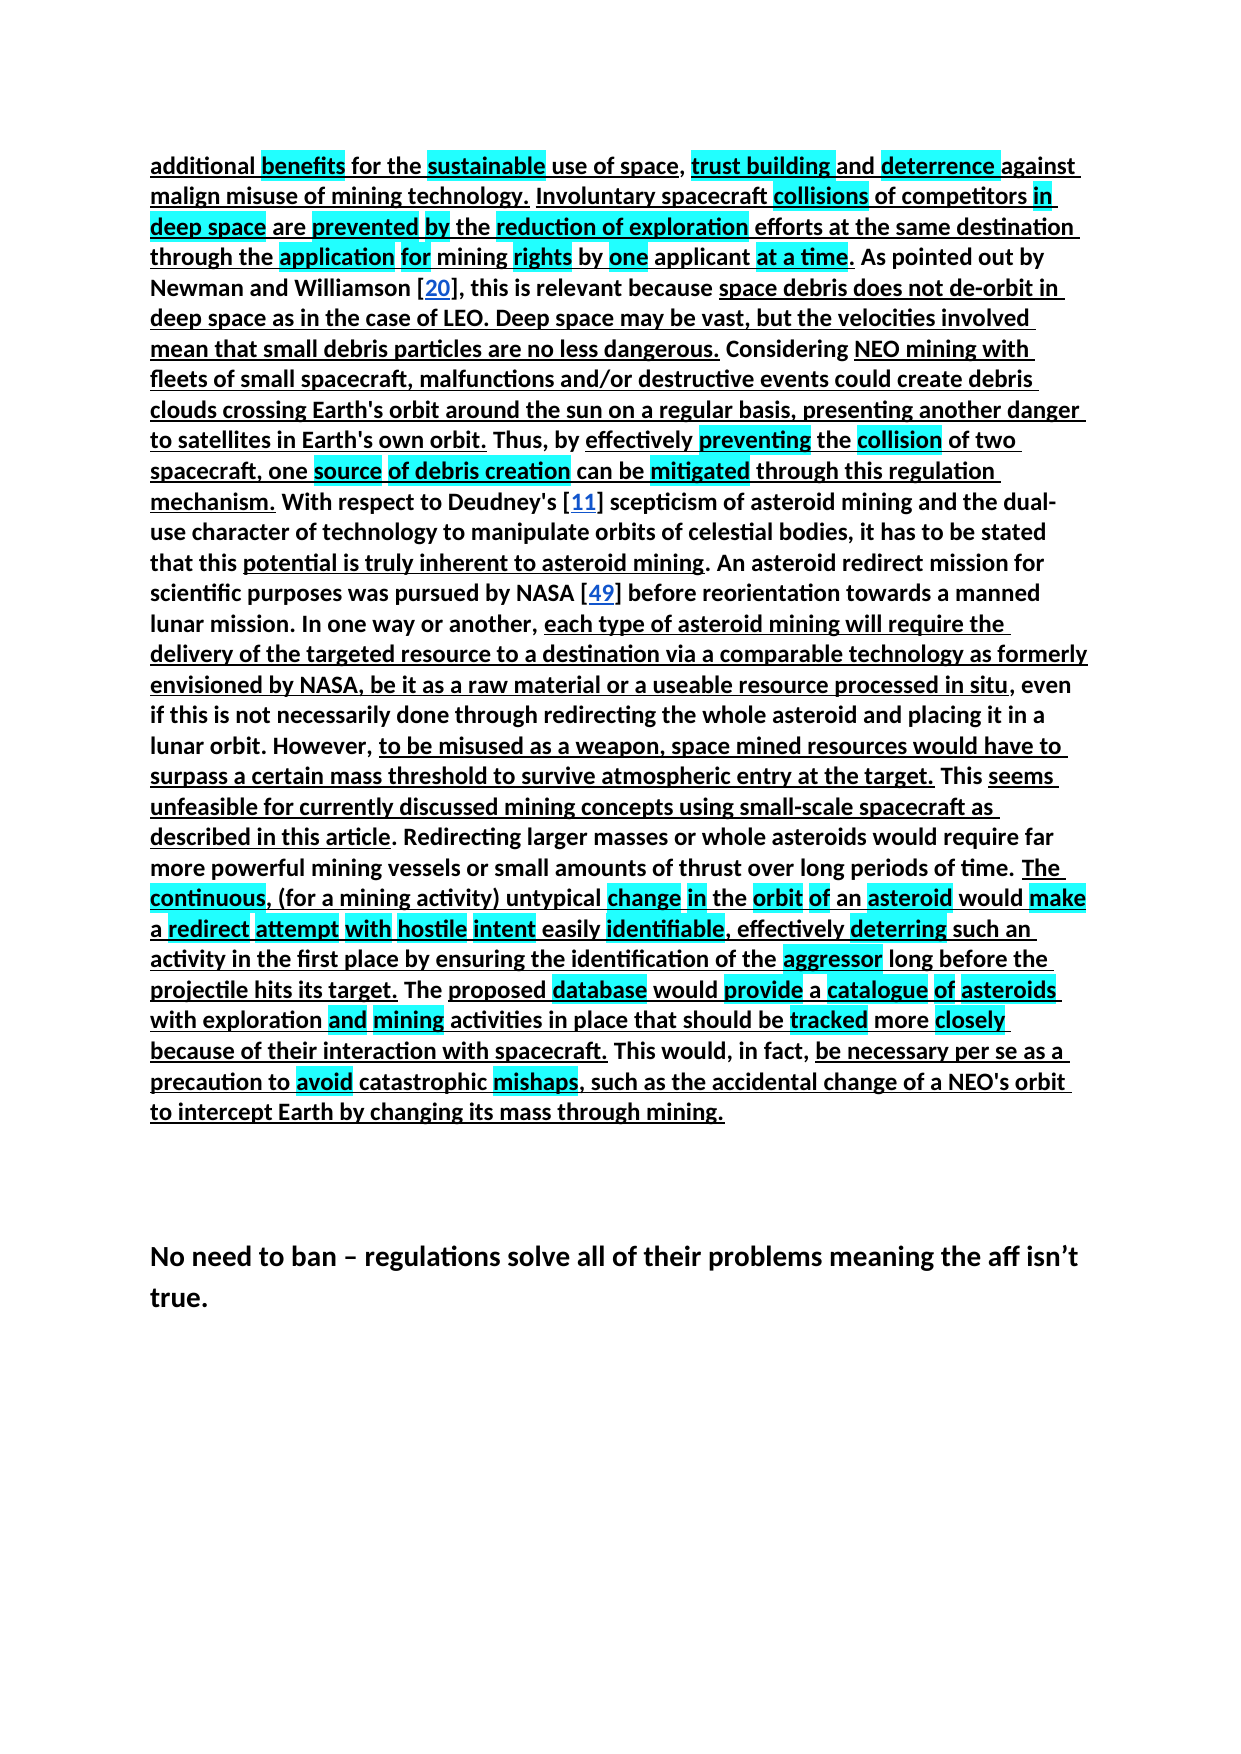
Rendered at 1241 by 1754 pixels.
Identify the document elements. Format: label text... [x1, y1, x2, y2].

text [150, 150, 1090, 1127]
text No need to ban – regulations solve all of their problems meaning the aff isn’t true. [150, 1238, 1090, 1315]
